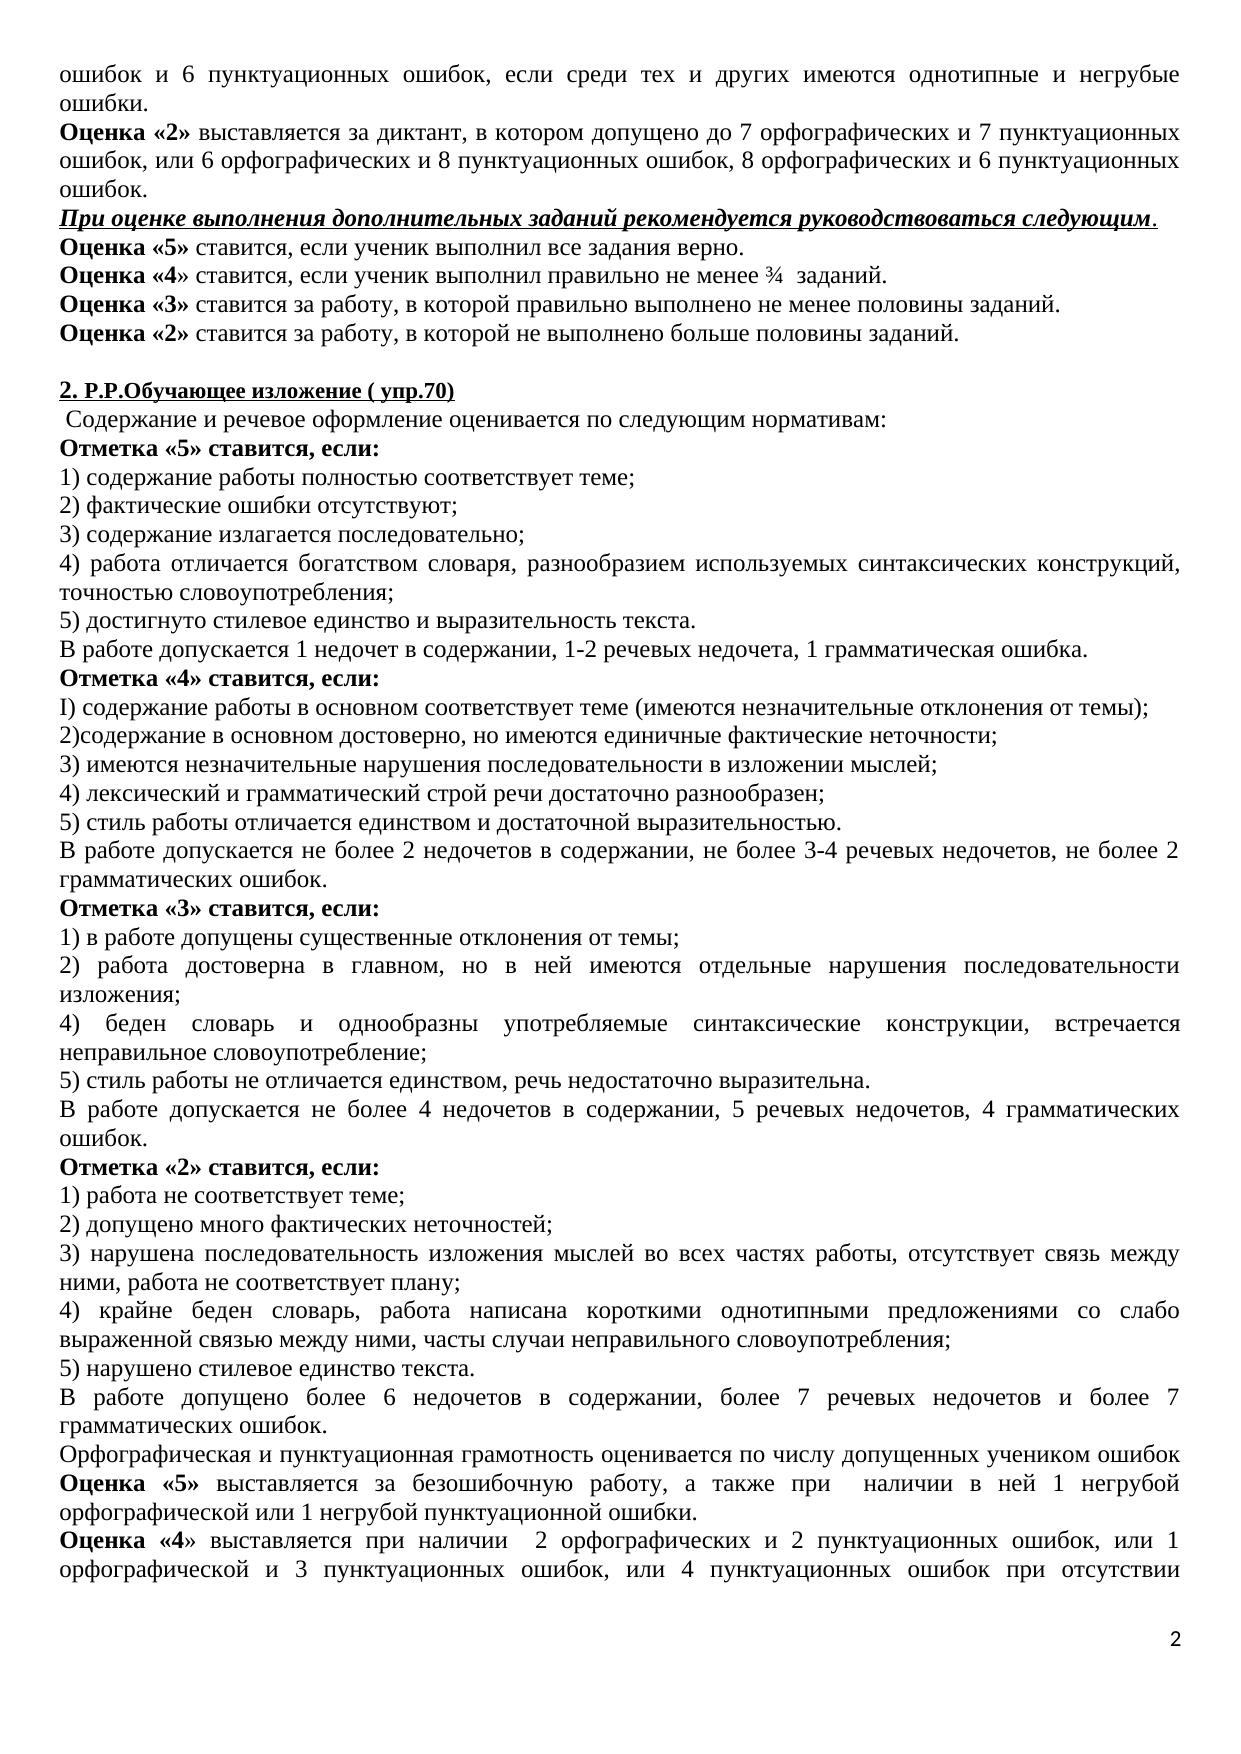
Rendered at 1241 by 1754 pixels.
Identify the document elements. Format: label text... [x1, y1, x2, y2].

text Содержание и речевое оформление оценивается по следующим нормативам: [59, 404, 1181, 433]
text 1) в работе допущены существенные отклонения от темы; [59, 922, 1181, 950]
text 3) содержание излагается последовательно; [59, 519, 1181, 548]
text 3) нарушена последовательность изложения мыслей во всех частях работы, отсутствует связь между ними, работа не соответствует плану; [59, 1238, 1181, 1295]
text Оценка «2» ставится за работу, в которой не выполнено больше половины заданий. [59, 318, 1181, 347]
text 5) достигнуто стилевое единство и выразительность текста. [59, 605, 1181, 634]
text 2) работа достоверна в главном, но в ней имеются отдельные нарушения последовательности изложения; [59, 950, 1181, 1008]
text 4) работа отличается богатством словаря, разнообразием используемых синтаксических конструкций, точностью словоупотребления; [59, 548, 1181, 605]
text Отметка «4» ставится, если: [59, 663, 1181, 692]
text 1) содержание работы полностью соответствует теме; [59, 462, 1181, 490]
text 2) фактические ошибки отсутствуют; [59, 490, 1181, 519]
text 1) работа не соответствует теме; [59, 1180, 1181, 1209]
text В работе допускается 1 недочет в содержании, 1-2 речевых недочета, 1 грамматическая ошибка. [59, 634, 1181, 663]
text При оценке выполнения дополнительных заданий рекомендуется руководствоваться следующим. [59, 203, 1181, 232]
text В работе допущено более 6 недочетов в содержании, более 7 речевых недочетов и более 7 грамматических ошибок. [59, 1382, 1181, 1439]
text Оценка «5» ставится, если ученик выполнил все задания верно. [59, 232, 1181, 260]
text Оценка «2» выставляется за диктант, в котором допущено до 7 орфографических и 7 пунктуационных ошибок, или 6 орфографических и 8 пунктуационных ошибок, 8 орфографических и 6 пунктуационных ошибок. [59, 117, 1181, 203]
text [59, 59, 1181, 117]
text Отметка «5» ставится, если: [59, 433, 1181, 462]
text 5) стиль работы отличается единством и достаточной выразительностью. [59, 807, 1181, 835]
text I) содержание работы в основном соответствует теме (имеются незначительные отклонения от темы); [59, 692, 1181, 720]
text Отметка «3» ставится, если: [59, 893, 1181, 922]
text 2)содержание в основном достоверно, но имеются единичные фактические неточности; [59, 720, 1181, 749]
text 2. Р.Р.Обучающее изложение ( упр.70) [59, 375, 1181, 404]
text Отметка «2» ставится, если: [59, 1152, 1181, 1180]
text 2) допущено много фактических неточностей; [59, 1209, 1181, 1238]
text Оценка «4» ставится, если ученик выполнил правильно не менее ¾ заданий. [59, 260, 1181, 289]
text В работе допускается не более 2 недочетов в содержании, не более 3-4 речевых недочетов, не более 2 грамматических ошибок. [59, 835, 1181, 893]
text 4) крайне беден словарь, работа написана короткими однотипными предложениями со слабо выраженной связью между ними, часты случаи неправильного словоупотребления; [59, 1295, 1181, 1353]
text 5) нарушено стилевое единство текста. [59, 1353, 1181, 1382]
text 5) стиль работы не отличается единством, речь недостаточно выразительна. [59, 1065, 1181, 1094]
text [59, 1525, 1181, 1583]
text 4) лексический и грамматический строй речи достаточно разнообразен; [59, 778, 1181, 807]
text 3) имеются незначительные нарушения последовательности в изложении мыслей; [59, 749, 1181, 778]
text Оценка «3» ставится за работу, в которой правильно выполнено не менее половины заданий. [59, 289, 1181, 318]
text Орфографическая и пунктуационная грамотность оценивается по числу допущенных учеником ошибок Оценка «5» выставляется за безошибочную работу, а также при наличии в ней 1 негрубой орфографической или 1 негрубой пунктуационной ошибки. [59, 1439, 1181, 1525]
text 4) беден словарь и однообразны употребляемые синтаксические конструкции, встречается неправильное словоупотребление; [59, 1008, 1181, 1065]
text В работе допускается не более 4 недочетов в содержании, 5 речевых недочетов, 4 грамматических ошибок. [59, 1094, 1181, 1152]
